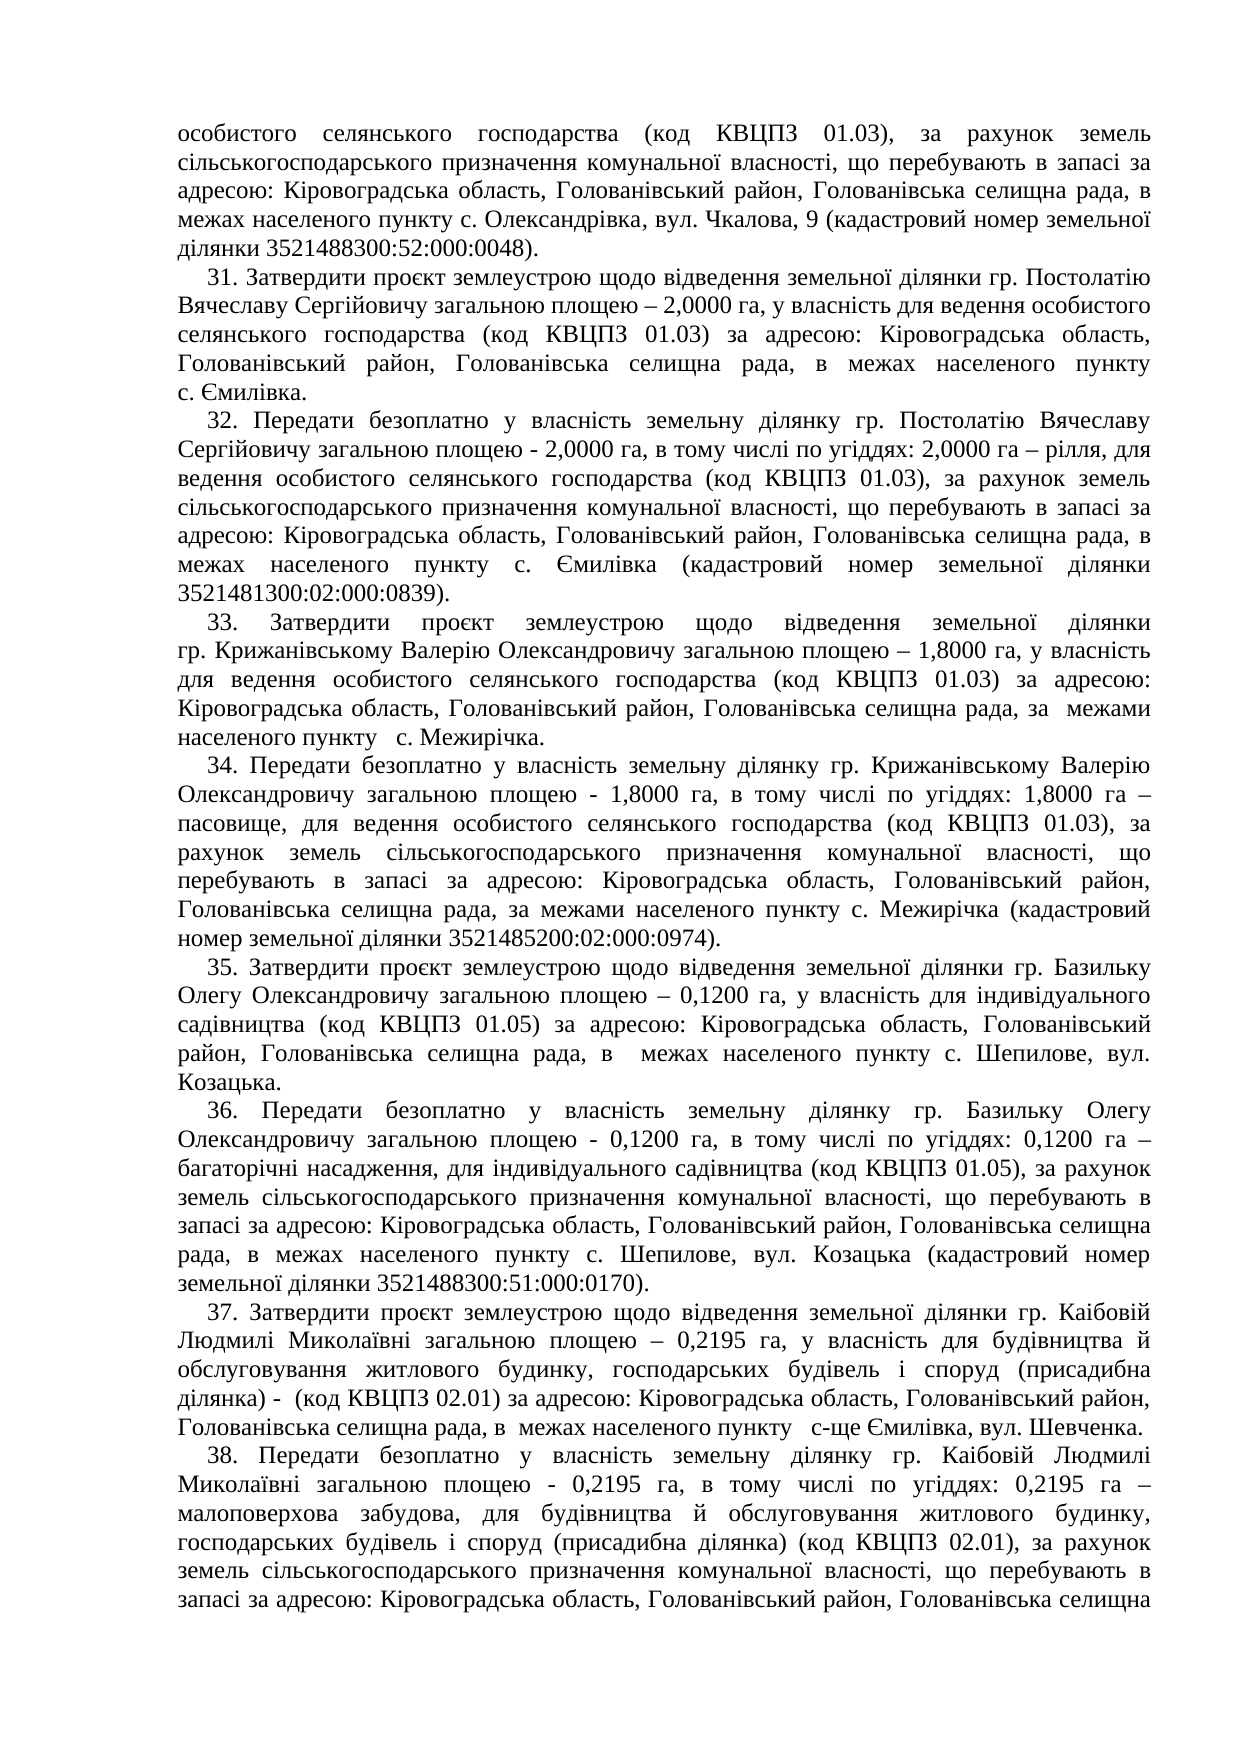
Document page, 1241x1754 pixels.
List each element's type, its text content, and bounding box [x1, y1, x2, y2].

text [177, 1441, 1152, 1613]
text 35. Затвердити проєкт землеустрою щодо відведення земельної ділянки гр. Базильку Олегу Олександровичу загальною площею – 0,1200 га, у власність для індивідуального садівництва (код КВЦПЗ 01.05) за адресою: Кіровоградська область, Голованівський район, Голованівська селищна рада, в межах населеного пункту с. Шепилове, вул. Козацька. [177, 952, 1152, 1096]
text 31. Затвердити проєкт землеустрою щодо відведення земельної ділянки гр. Постолатію Вячеславу Сергійовичу загальною площею – 2,0000 га, у власність для ведення особистого селянського господарства (код КВЦПЗ 01.03) за адресою: Кіровоградська область, Голованівський район, Голованівська селищна рада, в межах населеного пункту с. Ємилівка. [177, 262, 1152, 406]
text 36. Передати безоплатно у власність земельну ділянку гр. Базильку Олегу Олександровичу загальною площею - 0,1200 га, в тому числі по угіддях: 0,1200 га – багаторічні насадження, для індивідуального садівництва (код КВЦПЗ 01.05), за рахунок земель сільськогосподарського призначення комунальної власності, що перебувають в запасі за адресою: Кіровоградська область, Голованівський район, Голованівська селищна рада, в межах населеного пункту с. Шепилове, вул. Козацька (кадастровий номер земельної ділянки 3521488300:51:000:0170). [177, 1096, 1152, 1297]
text 34. Передати безоплатно у власність земельну ділянку гр. Крижанівському Валерію Олександровичу загальною площею - 1,8000 га, в тому числі по угіддях: 1,8000 га – пасовище, для ведення особистого селянського господарства (код КВЦПЗ 01.03), за рахунок земель сільськогосподарського призначення комунальної власності, що перебувають в запасі за адресою: Кіровоградська область, Голованівський район, Голованівська селищна рада, за межами населеного пункту с. Межирічка (кадастровий номер земельної ділянки 3521485200:02:000:0974). [177, 751, 1152, 952]
text 32. Передати безоплатно у власність земельну ділянку гр. Постолатію Вячеславу Сергійовичу загальною площею - 2,0000 га, в тому числі по угіддях: 2,0000 га – рілля, для ведення особистого селянського господарства (код КВЦПЗ 01.03), за рахунок земель сільськогосподарського призначення комунальної власності, що перебувають в запасі за адресою: Кіровоградська область, Голованівський район, Голованівська селищна рада, в межах населеного пункту с. Ємилівка (кадастровий номер земельної ділянки 3521481300:02:000:0839). [177, 406, 1152, 607]
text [177, 118, 1152, 262]
text 33. Затвердити проєкт землеустрою щодо відведення земельної ділянки гр. Крижанівському Валерію Олександровичу загальною площею – 1,8000 га, у власність для ведення особистого селянського господарства (код КВЦПЗ 01.03) за адресою: Кіровоградська область, Голованівський район, Голованівська селищна рада, за межами населеного пункту с. Межирічка. [177, 607, 1152, 751]
text 37. Затвердити проєкт землеустрою щодо відведення земельної ділянки гр. Каібовій Людмилі Миколаївні загальною площею – 0,2195 га, у власність для будівництва й обслуговування житлового будинку, господарських будівель і споруд (присадибна ділянка) - (код КВЦПЗ 02.01) за адресою: Кіровоградська область, Голованівський район, Голованівська селищна рада, в межах населеного пункту с-ще Ємилівка, вул. Шевченка. [177, 1297, 1152, 1441]
